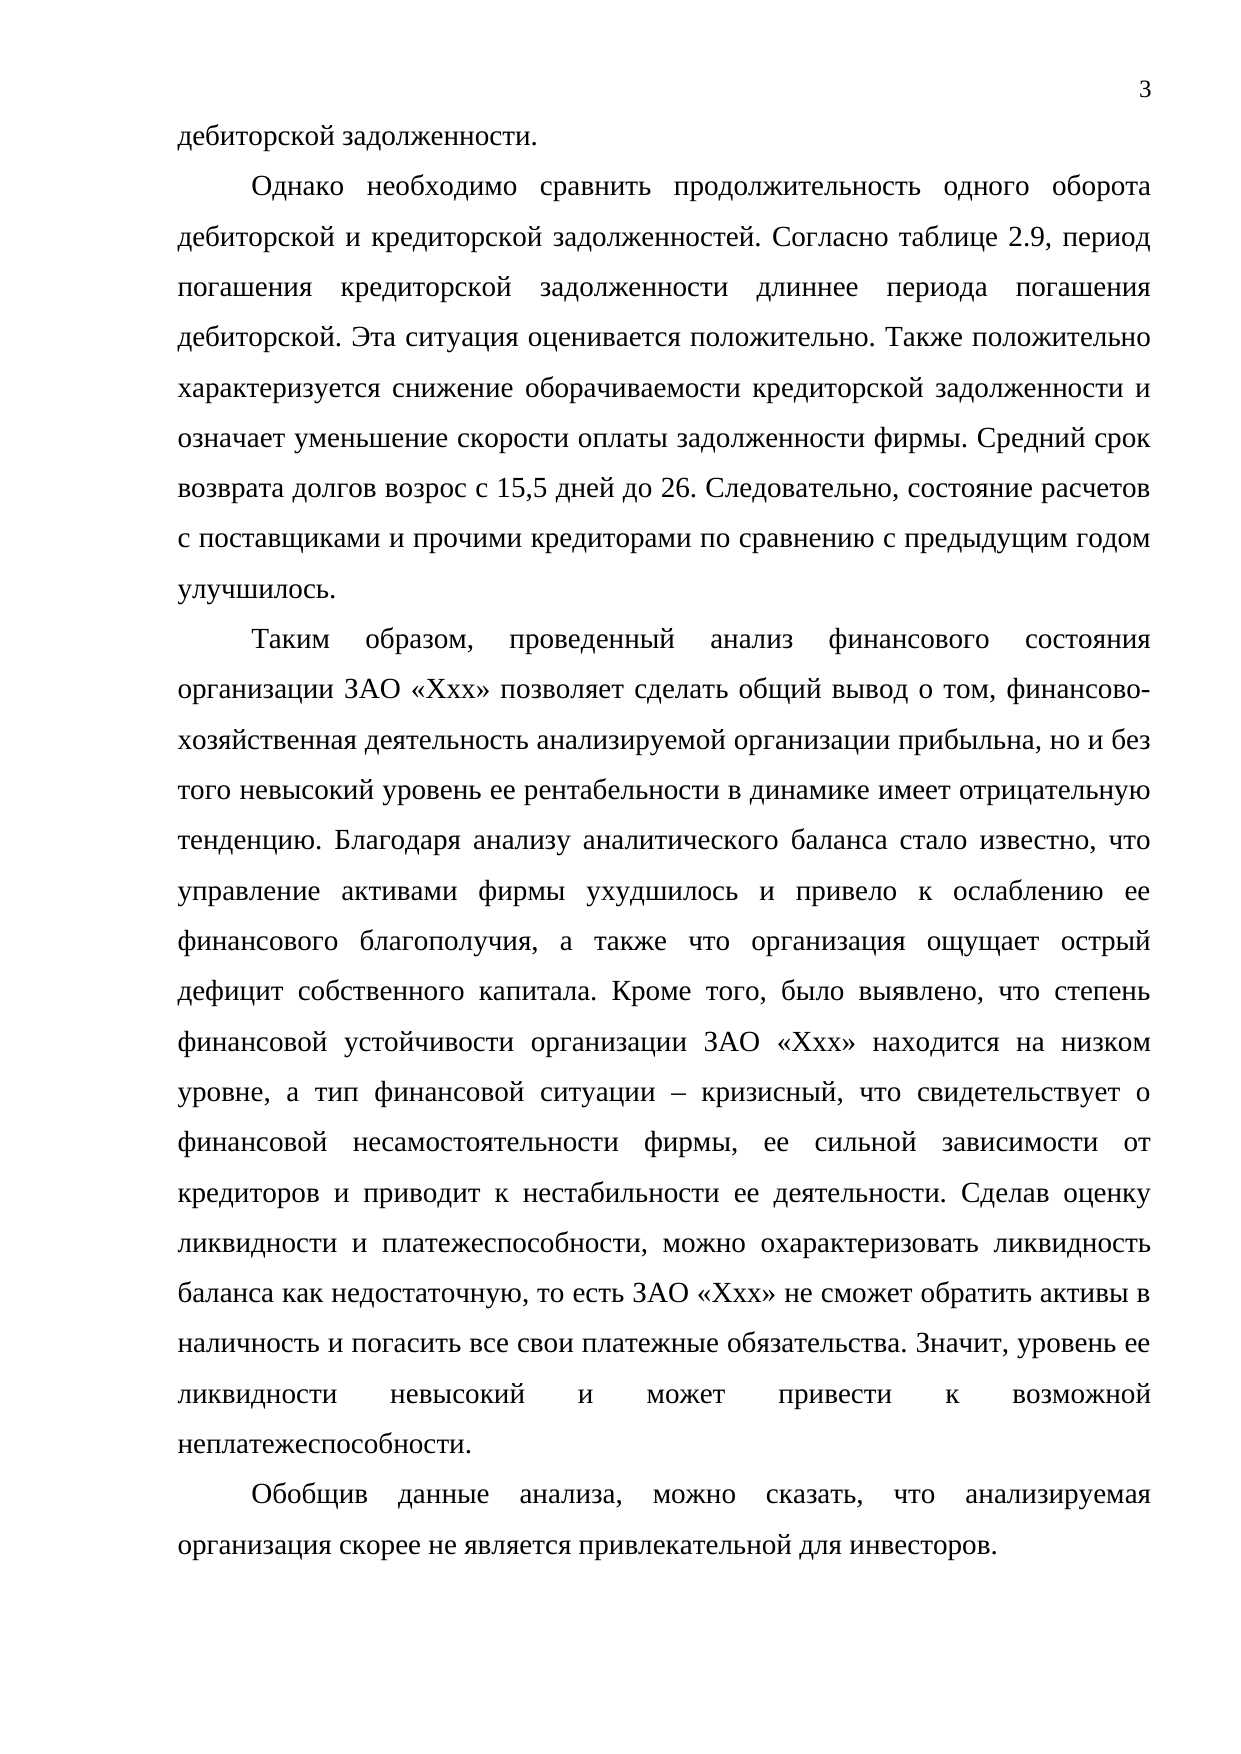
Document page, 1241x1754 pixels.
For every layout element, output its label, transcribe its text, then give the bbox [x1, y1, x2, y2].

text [177, 118, 1152, 152]
text Однако необходимо сравнить продолжительность одного оборота дебиторской и кредиторской задолженностей. Согласно таблице 2.9, период погашения кредиторской задолженности длиннее периода погашения дебиторской. Эта ситуация оценивается положительно. Также положительно характеризуется снижение оборачиваемости кредиторской задолженности и означает уменьшение скорости оплаты задолженности фирмы. Средний срок возврата долгов возрос с 15,5 дней до 26. Следовательно, состояние расчетов с поставщиками и прочими кредиторами по сравнению с предыдущим годом улучшилось. [177, 168, 1152, 604]
text Таким образом, проведенный анализ финансового состояния организации ЗАО «Ххх» позволяет сделать общий вывод о том, финансово-хозяйственная деятельность анализируемой организации прибыльна, но и без того невысокий уровень ее рентабельности в динамике имеет отрицательную тенденцию. Благодаря анализу аналитического баланса стало известно, что управление активами фирмы ухудшилось и привело к ослаблению ее финансового благополучия, а также что организация ощущает острый дефицит собственного капитала. Кроме того, было выявлено, что степень финансовой устойчивости организации ЗАО «Ххх» находится на низком уровне, а тип финансовой ситуации – кризисный, что свидетельствует о финансовой несамостоятельности фирмы, ее сильной зависимости от кредиторов и приводит к нестабильности ее деятельности. Сделав оценку ликвидности и платежеспособности, можно охарактеризовать ликвидность баланса как недостаточную, то есть ЗАО «Ххх» не сможет обратить активы в наличность и погасить все свои платежные обязательства. Значит, уровень ее ликвидности невысокий и может привести к возможной неплатежеспособности. [177, 621, 1152, 1460]
text Обобщив данные анализа, можно сказать, что анализируемая организация скорее не является привлекательной для инвесторов. [177, 1477, 1152, 1560]
